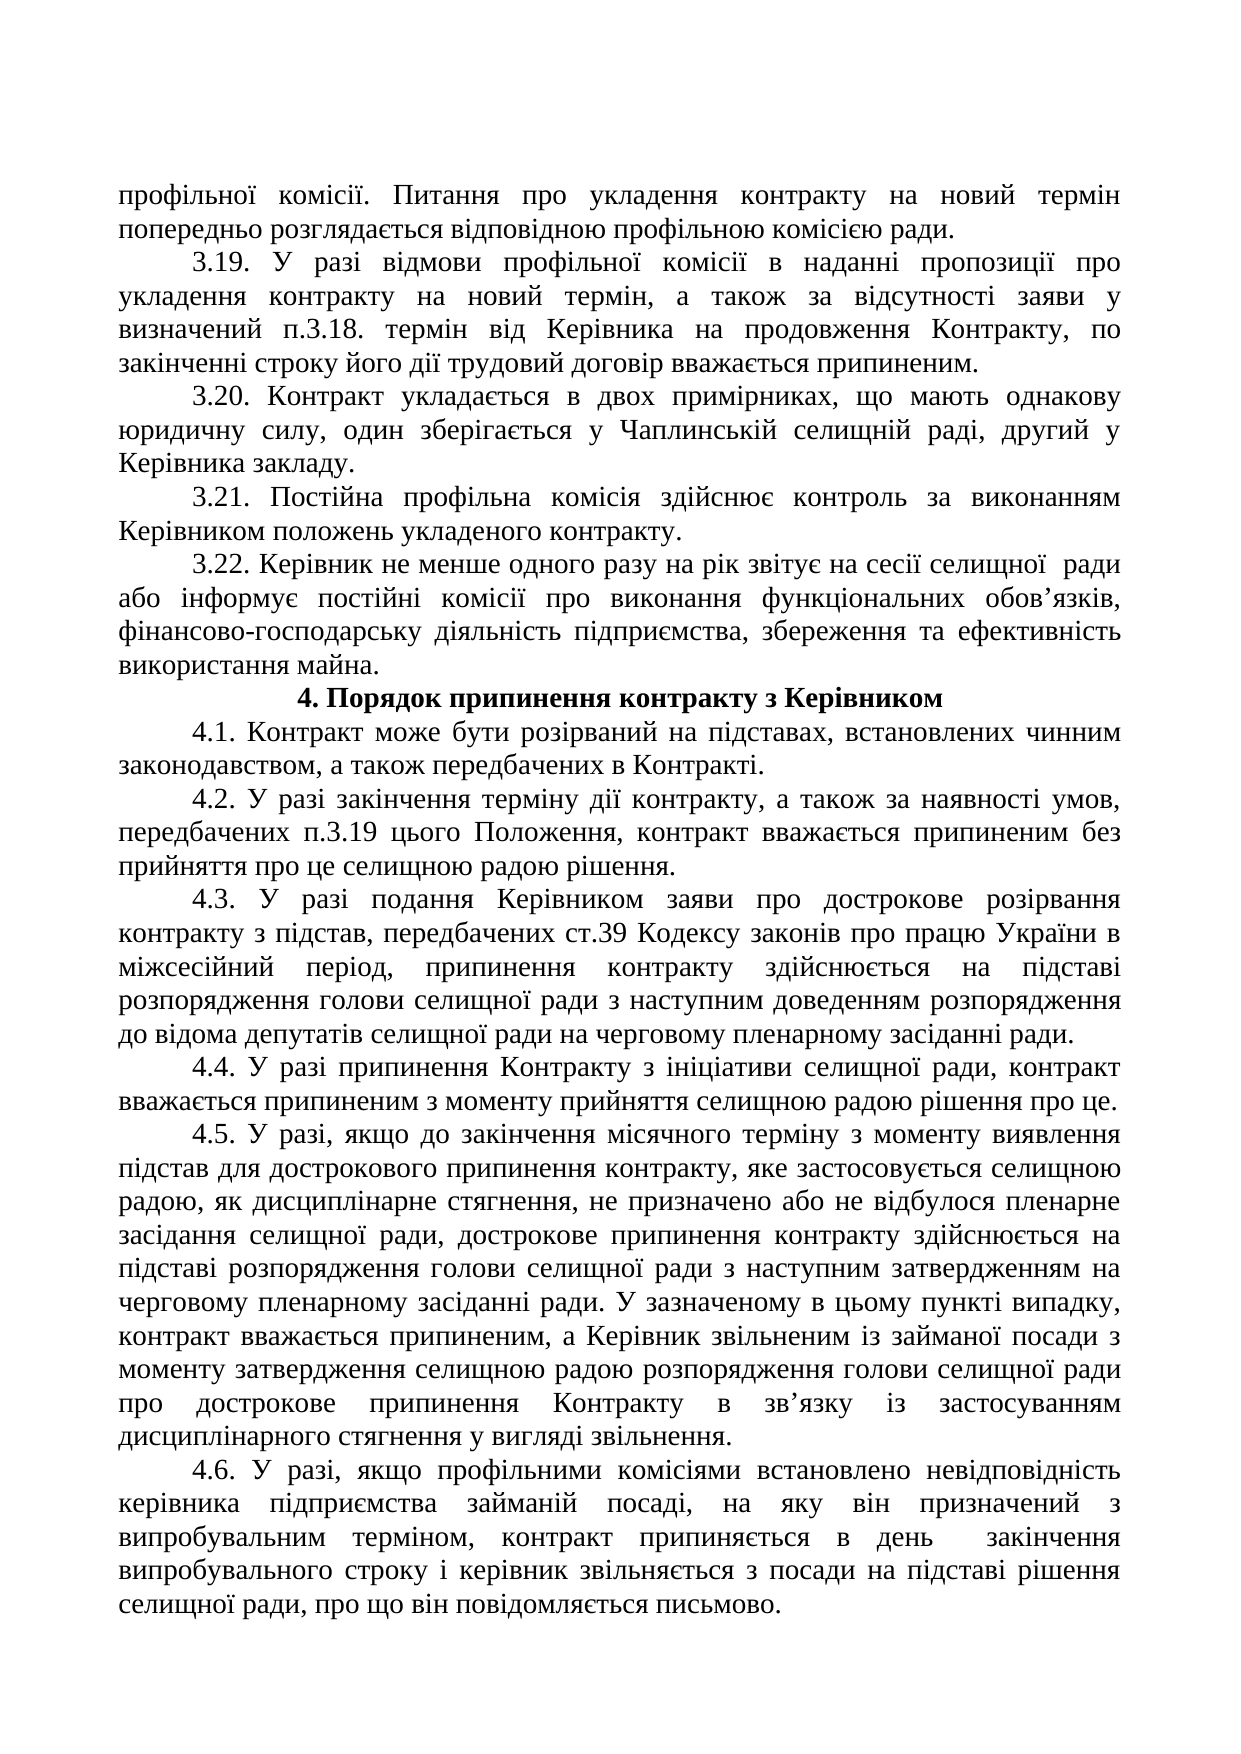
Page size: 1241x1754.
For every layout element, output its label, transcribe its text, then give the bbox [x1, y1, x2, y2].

text 4. Порядок припинення контракту з Керівником [118, 680, 1122, 714]
text 4.1. Контракт може бути розірваний на підставах, встановлених чинним законодавством, а також передбачених в Контракті. [118, 714, 1122, 781]
text 3.22. Керівник не менше одного разу на рік звітує на сесії селищної ради або інформує постійні комісії про виконання функціональних обов’язків, фінансово-господарську діяльність підприємства, збереження та ефективність використання майна. [118, 546, 1122, 680]
text 4.2. У разі закінчення терміну дії контракту, а також за наявності умов, передбачених п.3.19 цього Положення, контракт вважається припиненим без прийняття про це селищною радою рішення. [118, 781, 1122, 882]
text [118, 177, 1122, 244]
text 4.5. У разі, якщо до закінчення місячного терміну з моменту виявлення підстав для дострокового припинення контракту, яке застосовується селищною радою, як дисциплінарне стягнення, не призначено або не відбулося пленарне засідання селищної ради, дострокове припинення контракту здійснюється на підставі розпорядження голови селищної ради з наступним затвердженням на черговому пленарному засіданні ради. У зазначеному в цьому пункті випадку, контракт вважається припиненим, а Керівник звільненим із займаної посади з моменту затвердження селищною радою розпорядження голови селищної ради про дострокове припинення Контракту в зв’язку із застосуванням дисциплінарного стягнення у вигляді звільнення. [118, 1116, 1122, 1452]
text 3.21. Постійна профільна комісія здійснює контроль за виконанням Керівником положень укладеного контракту. [118, 479, 1122, 546]
text 4.3. У разі подання Керівником заяви про дострокове розірвання контракту з підстав, передбачених ст.39 Кодексу законів про працю України в міжсесійний період, припинення контракту здійснюється на підставі розпорядження голови селищної ради з наступним доведенням розпорядження до відома депутатів селищної ради на черговому пленарному засіданні ради. [118, 882, 1122, 1049]
text 3.19. У разі відмови профільної комісії в наданні пропозиції про укладення контракту на новий термін, а також за відсутності заяви у визначений п.3.18. термін від Керівника на продовження Контракту, по закінченні строку його дії трудовий договір вважається припиненим. [118, 244, 1122, 378]
text 3.20. Контракт укладається в двох примірниках, що мають однакову юридичну силу, один зберігається у Чаплинській селищній раді, другий у Керівника закладу. [118, 378, 1122, 479]
text 4.4. У разі припинення Контракту з ініціативи селищної ради, контракт вважається припиненим з моменту прийняття селищною радою рішення про це. [118, 1049, 1122, 1116]
text 4.6. У разі, якщо профільними комісіями встановлено невідповідність керівника підприємства займаній посаді, на яку він призначений з випробувальним терміном, контракт припиняється в день закінчення випробувального строку і керівник звільняється з посади на підставі рішення селищної ради, про що він повідомляється письмово. [118, 1452, 1122, 1619]
